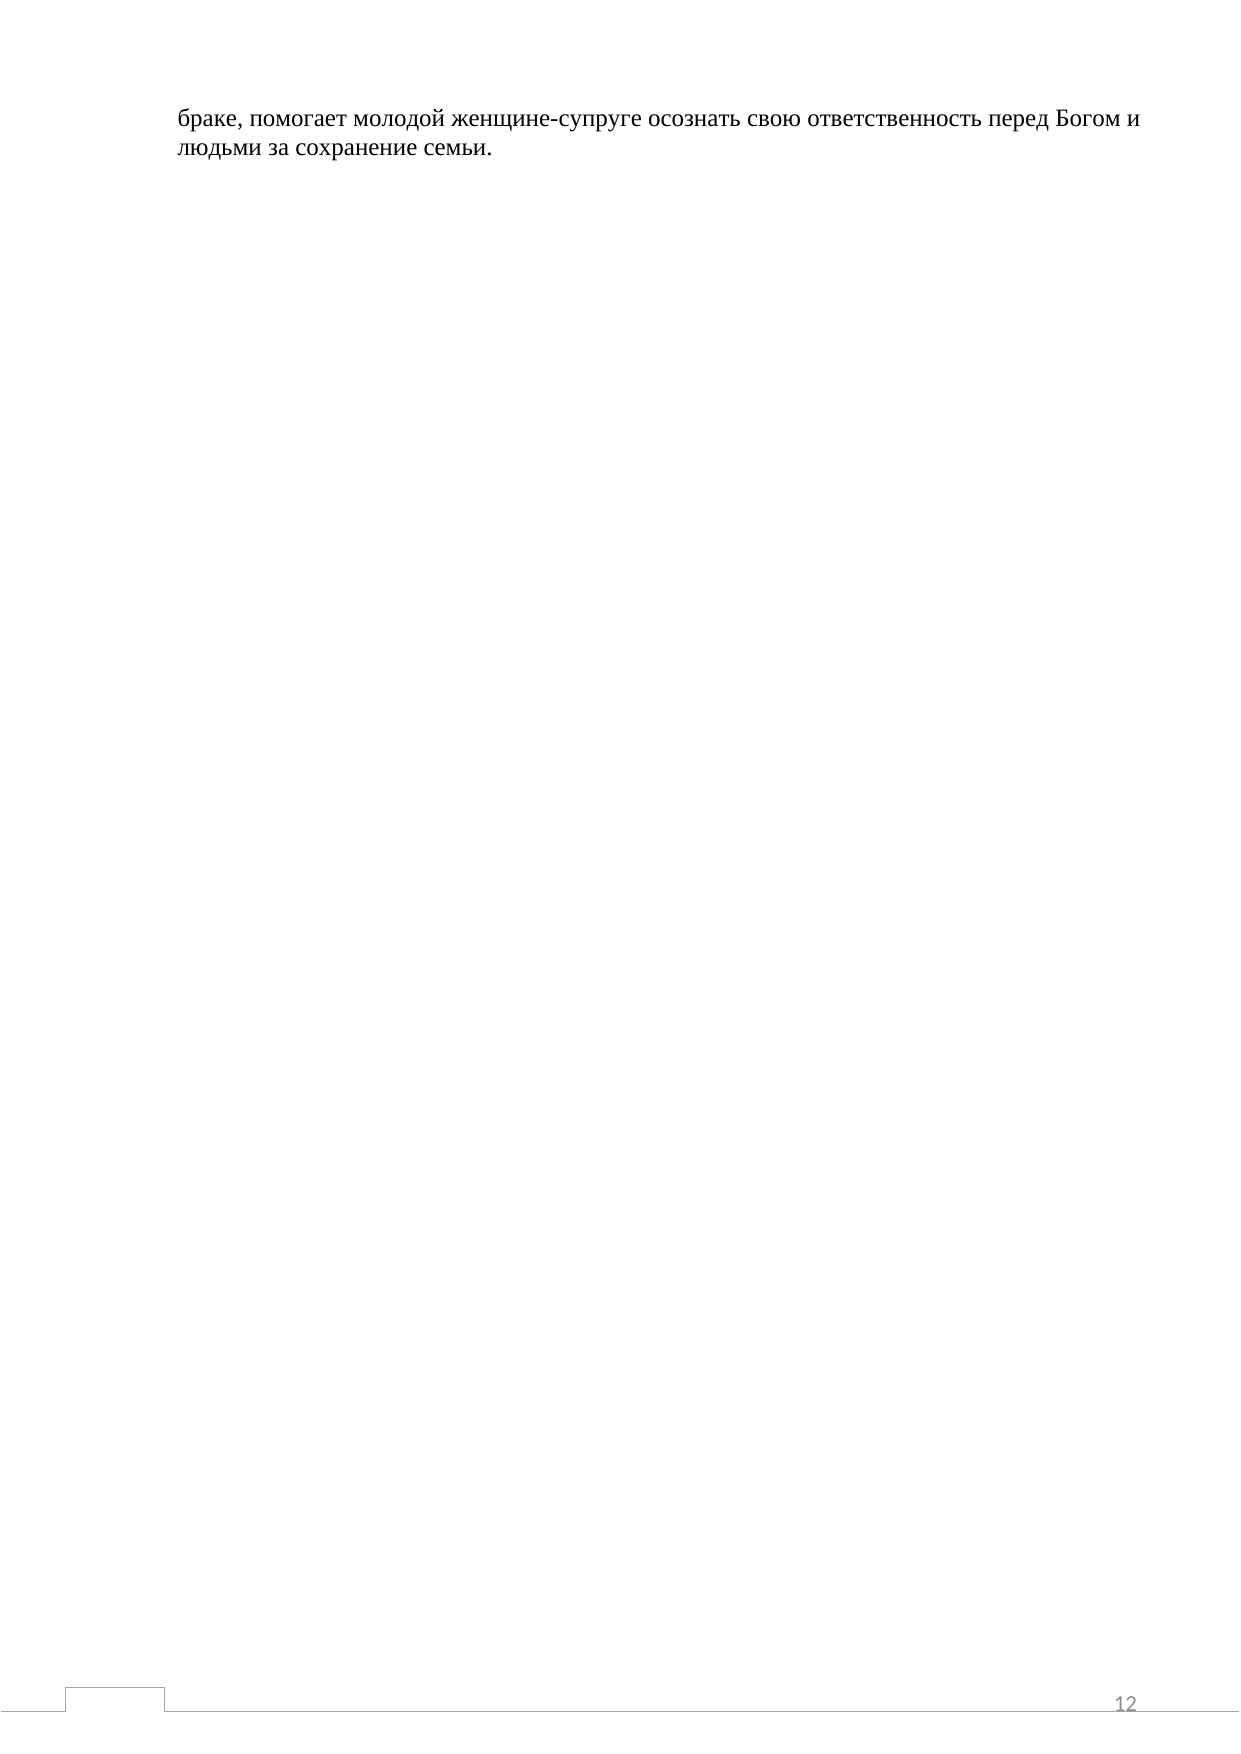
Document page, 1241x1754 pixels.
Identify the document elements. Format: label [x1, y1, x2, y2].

text [177, 103, 1152, 161]
